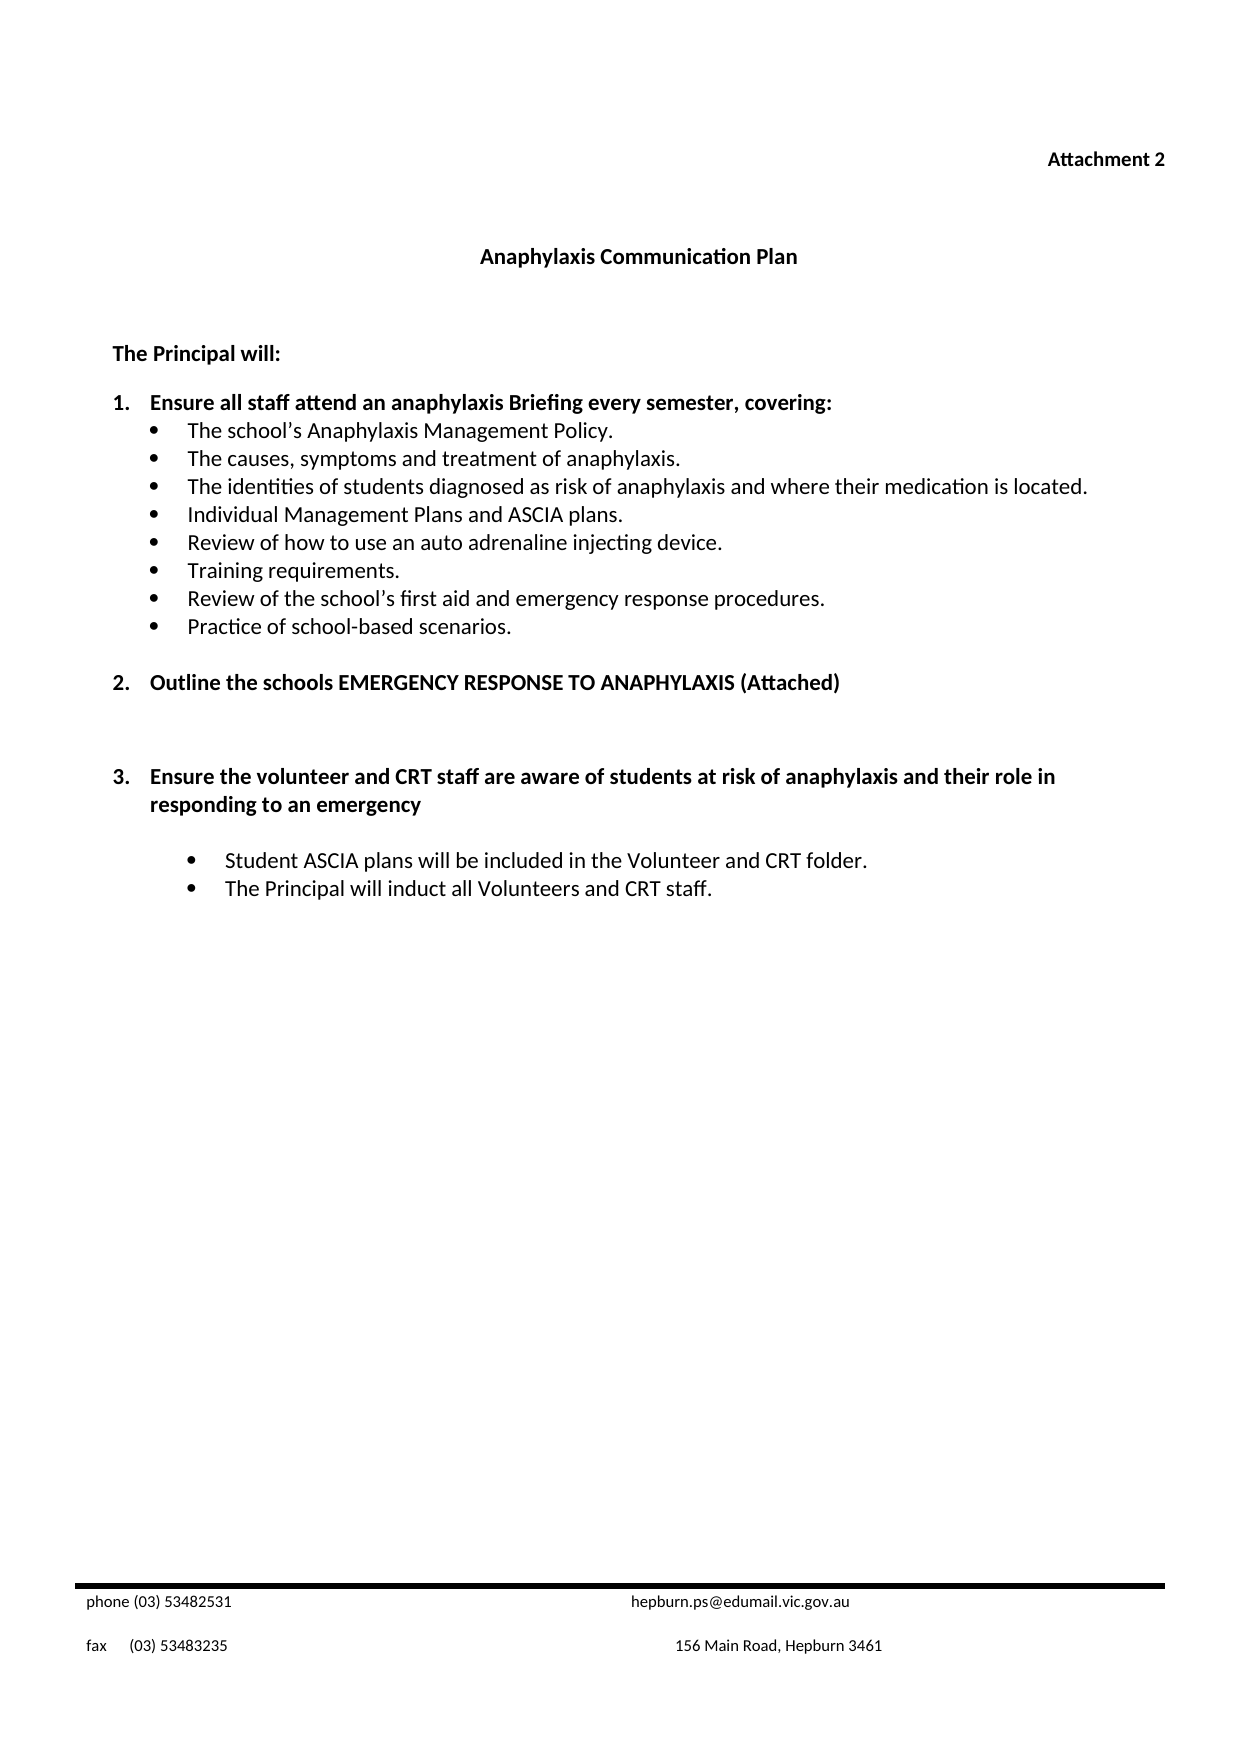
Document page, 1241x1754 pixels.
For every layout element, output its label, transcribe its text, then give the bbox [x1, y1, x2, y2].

list Student ASCIA plans will be included in the Volunteer and CRT folder. [187, 846, 1165, 874]
text Attachment 2 [112, 147, 1165, 172]
list Training requirements. [150, 556, 1165, 584]
list Outline the schools EMERGENCY RESPONSE TO ANAPHYLAXIS (Attached) [112, 668, 1165, 697]
list The causes, symptoms and treatment of anaphylaxis. [150, 444, 1165, 472]
list The identities of students diagnosed as risk of anaphylaxis and where their medication is located. [150, 472, 1165, 500]
list The Principal will induct all Volunteers and CRT staff. [187, 874, 1165, 902]
list Review of how to use an auto adrenaline injecting device. [150, 528, 1165, 556]
list Ensure all staff attend an anaphylaxis Briefing every semester, covering: [112, 388, 1165, 416]
list Ensure the volunteer and CRT staff are aware of students at risk of anaphylaxis and their role in responding to an emergency [112, 762, 1165, 818]
list Individual Management Plans and ASCIA plans. [150, 500, 1165, 528]
list The school’s Anaphylaxis Management Policy. [150, 416, 1165, 444]
list Review of the school’s first aid and emergency response procedures. [150, 584, 1165, 612]
text The Principal will: [112, 339, 1165, 367]
list Practice of school-based scenarios. [150, 612, 1165, 641]
text Anaphylaxis Communication Plan [112, 242, 1165, 270]
